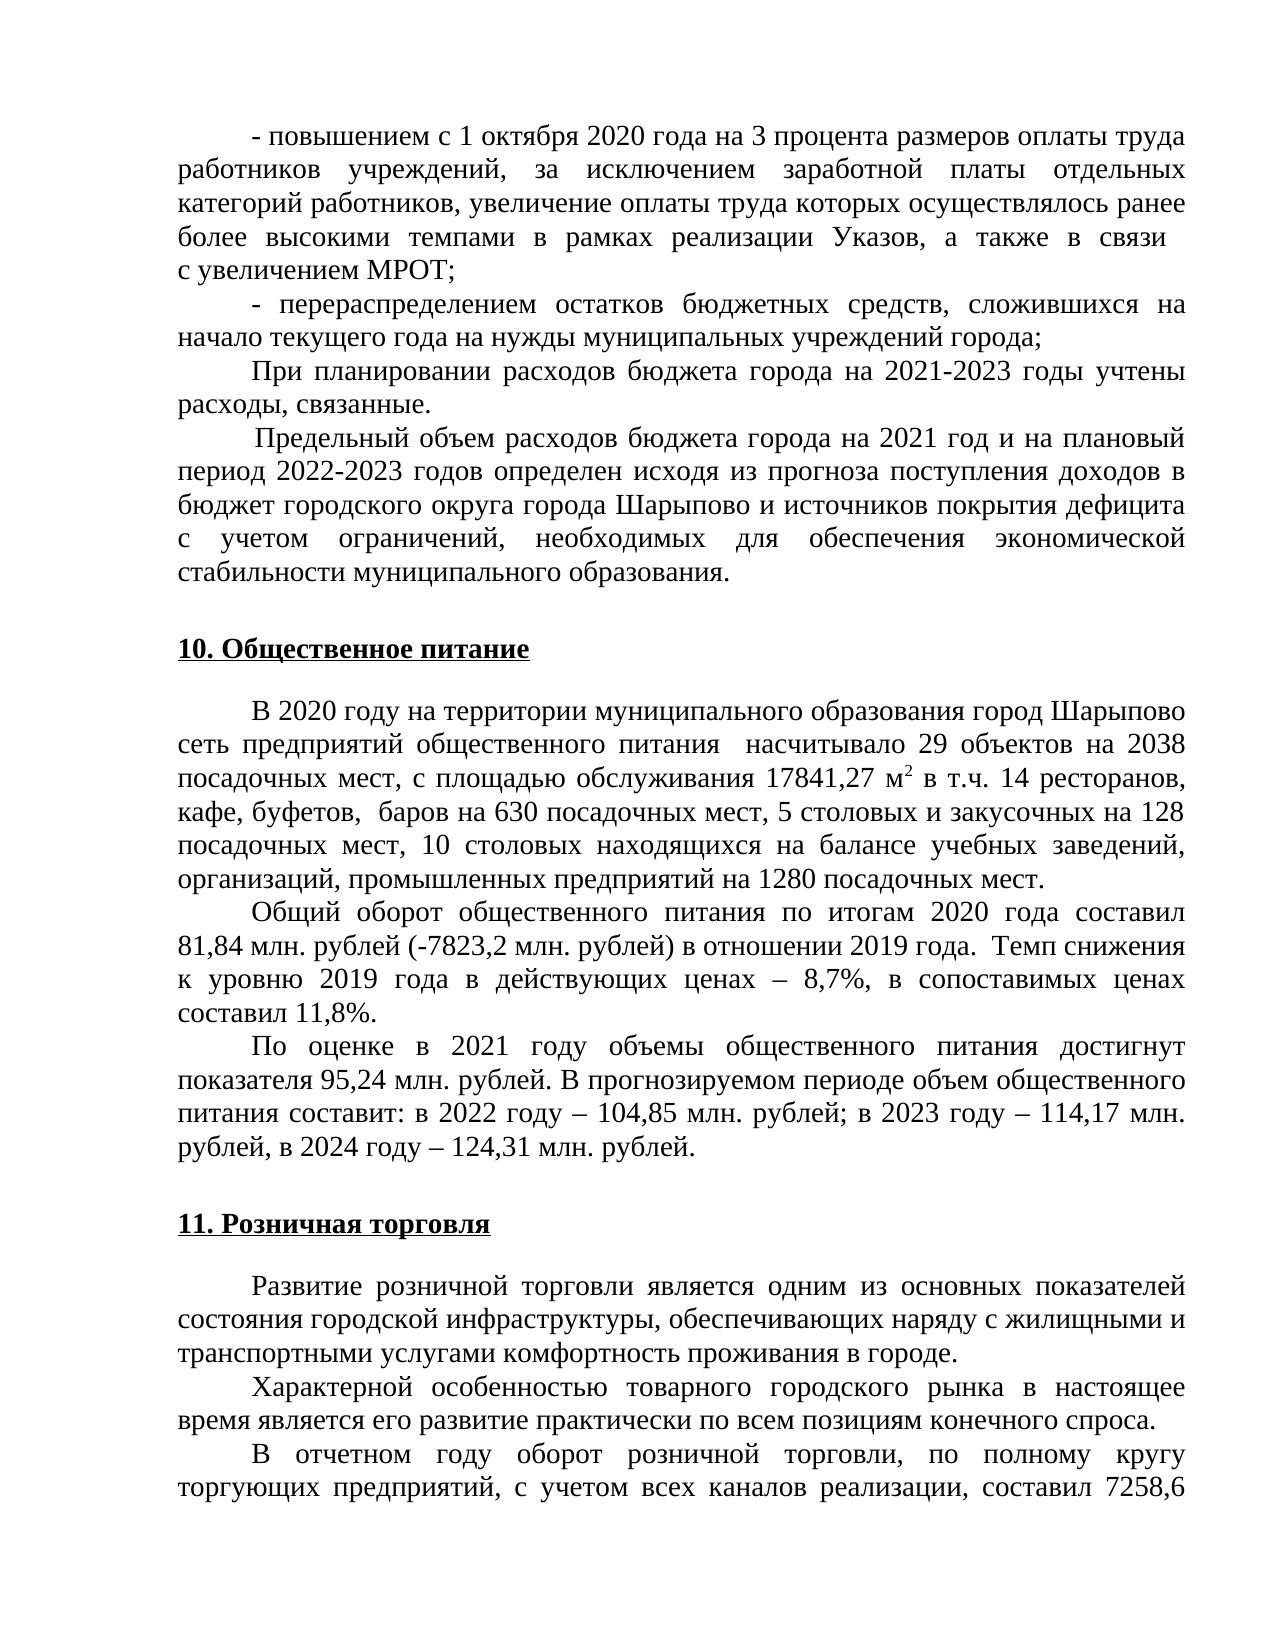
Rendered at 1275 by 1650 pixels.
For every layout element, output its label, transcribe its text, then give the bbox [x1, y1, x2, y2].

text 10. Общественное питание [177, 631, 1186, 664]
text Общий оборот общественного питания по итогам 2020 года составил 81,84 млн. рублей (-7823,2 млн. рублей) в отношении 2019 года. Темп снижения к уровню 2019 года в действующих ценах – 8,7%, в сопоставимых ценах составил 11,8%. [177, 894, 1186, 1028]
text В 2020 году на территории муниципального образования город Шарыпово сеть предприятий общественного питания насчитывало 29 объектов на 2038 посадочных мест, с площадью обслуживания 17841,27 м2 в т.ч. 14 ресторанов, кафе, буфетов, баров на 630 посадочных мест, 5 столовых и закусочных на 128 посадочных мест, 10 столовых находящихся на балансе учебных заведений, организаций, промышленных предприятий на 1280 посадочных мест. [177, 693, 1186, 894]
text - повышением с 1 октября 2020 года на 3 процента размеров оплаты труда работников учреждений, за исключением заработной платы отдельных категорий работников, увеличение оплаты труда которых осуществлялось ранее более высокими темпами в рамках реализации Указов, а также в связи с увеличением МРОТ; [177, 118, 1186, 286]
text Предельный объем расходов бюджета города на 2021 год и на плановый период 2022-2023 годов определен исходя из прогноза поступления доходов в бюджет городского округа города Шарыпово и источников покрытия дефицита с учетом ограничений, необходимых для обеспечения экономической стабильности муниципального образования. [177, 420, 1186, 588]
text При планировании расходов бюджета города на 2021-2023 годы учтены расходы, связанные. [177, 353, 1186, 420]
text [177, 1436, 1186, 1503]
text - перераспределением остатков бюджетных средств, сложившихся на начало текущего года на нужды муниципальных учреждений города; [177, 286, 1186, 353]
text 11. Розничная торговля [177, 1206, 1186, 1239]
text По оценке в 2021 году объемы общественного питания достигнут показателя 95,24 млн. рублей. В прогнозируемом периоде объем общественного питания составит: в 2022 году – 104,85 млн. рублей; в 2023 году – 114,17 млн. рублей, в 2024 году – 124,31 млн. рублей. [177, 1028, 1186, 1163]
text Развитие розничной торговли является одним из основных показателей состояния городской инфраструктуры, обеспечивающих наряду с жилищными и транспортными услугами комфортность проживания в городе. [177, 1268, 1186, 1369]
text Характерной особенностью товарного городского рынка в настоящее время является его развитие практически по всем позициям конечного спроса. [177, 1369, 1186, 1436]
